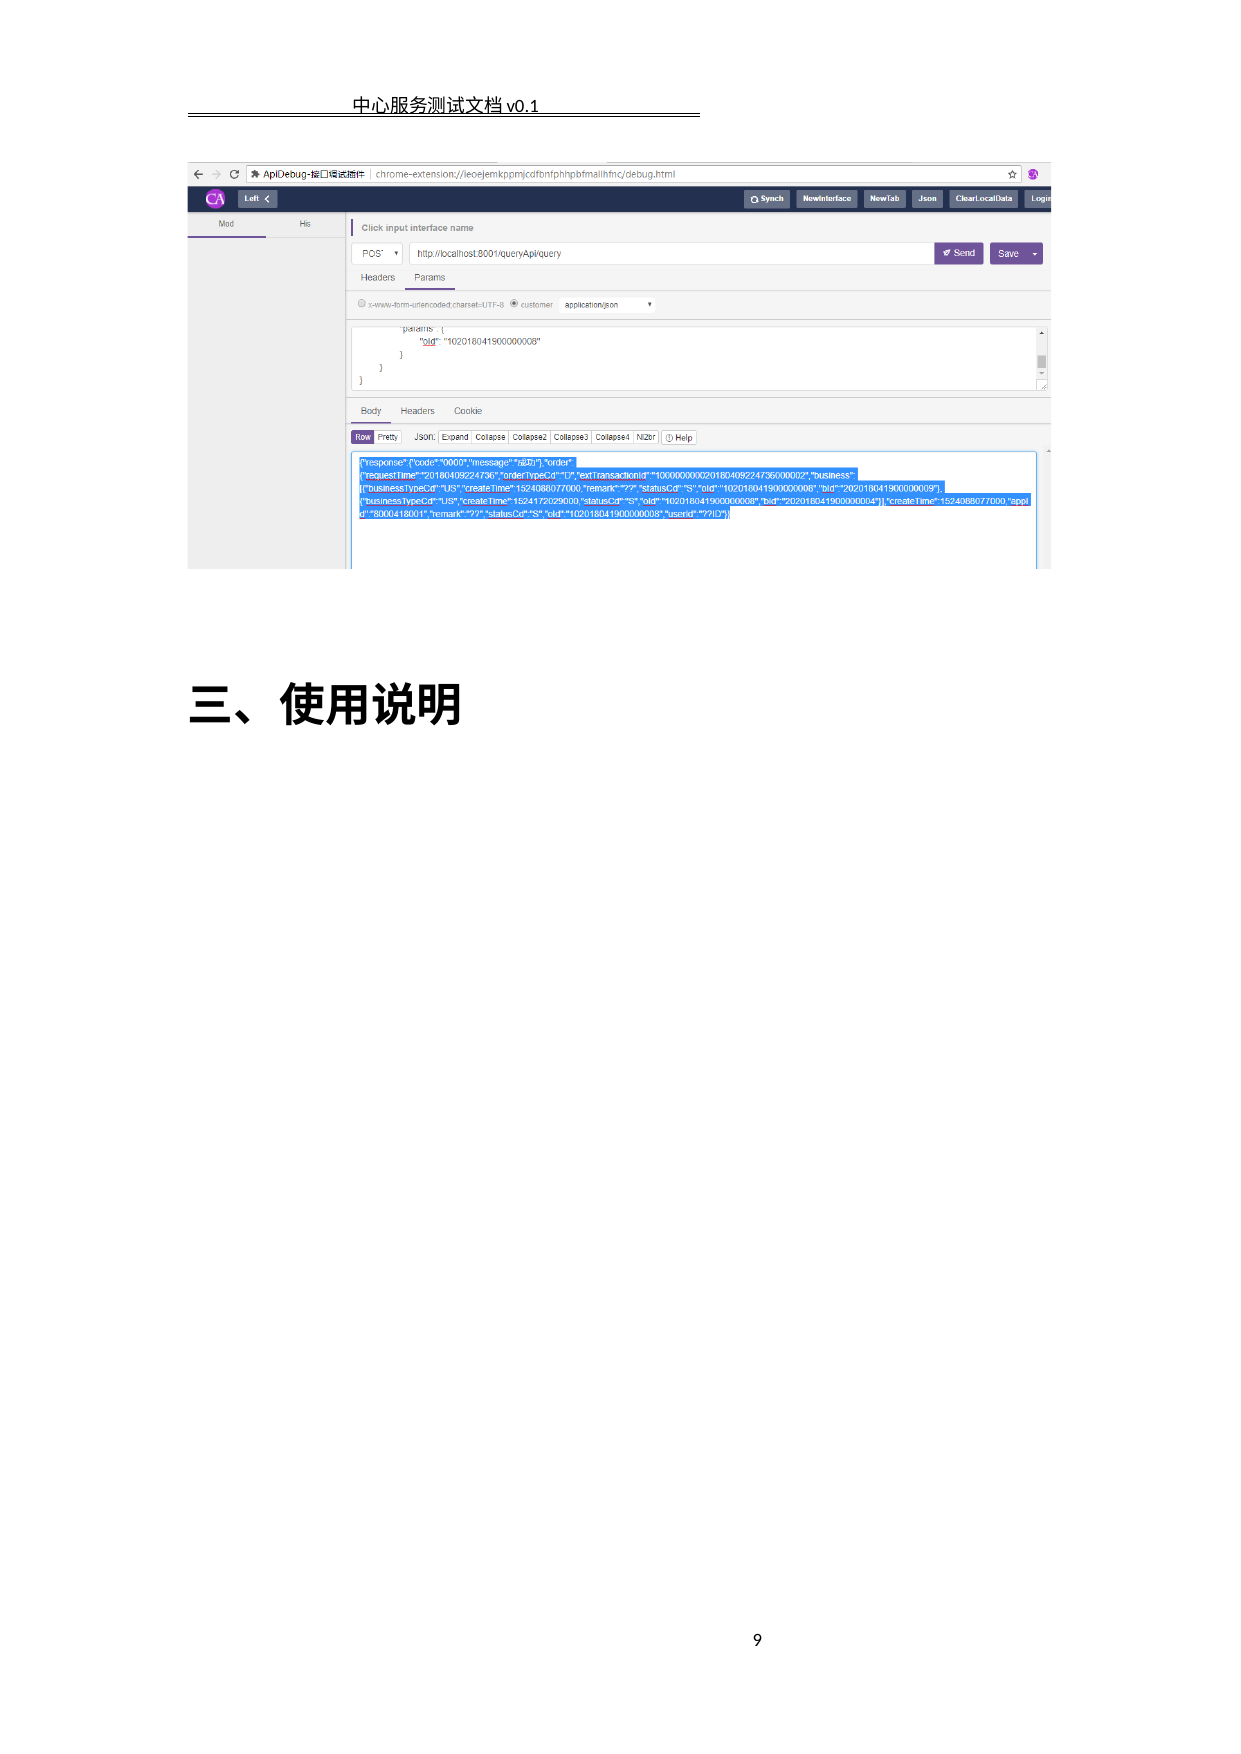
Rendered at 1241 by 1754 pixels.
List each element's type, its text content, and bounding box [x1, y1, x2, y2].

picture [187, 162, 1052, 569]
subtitle 使用说明 [187, 652, 1053, 750]
